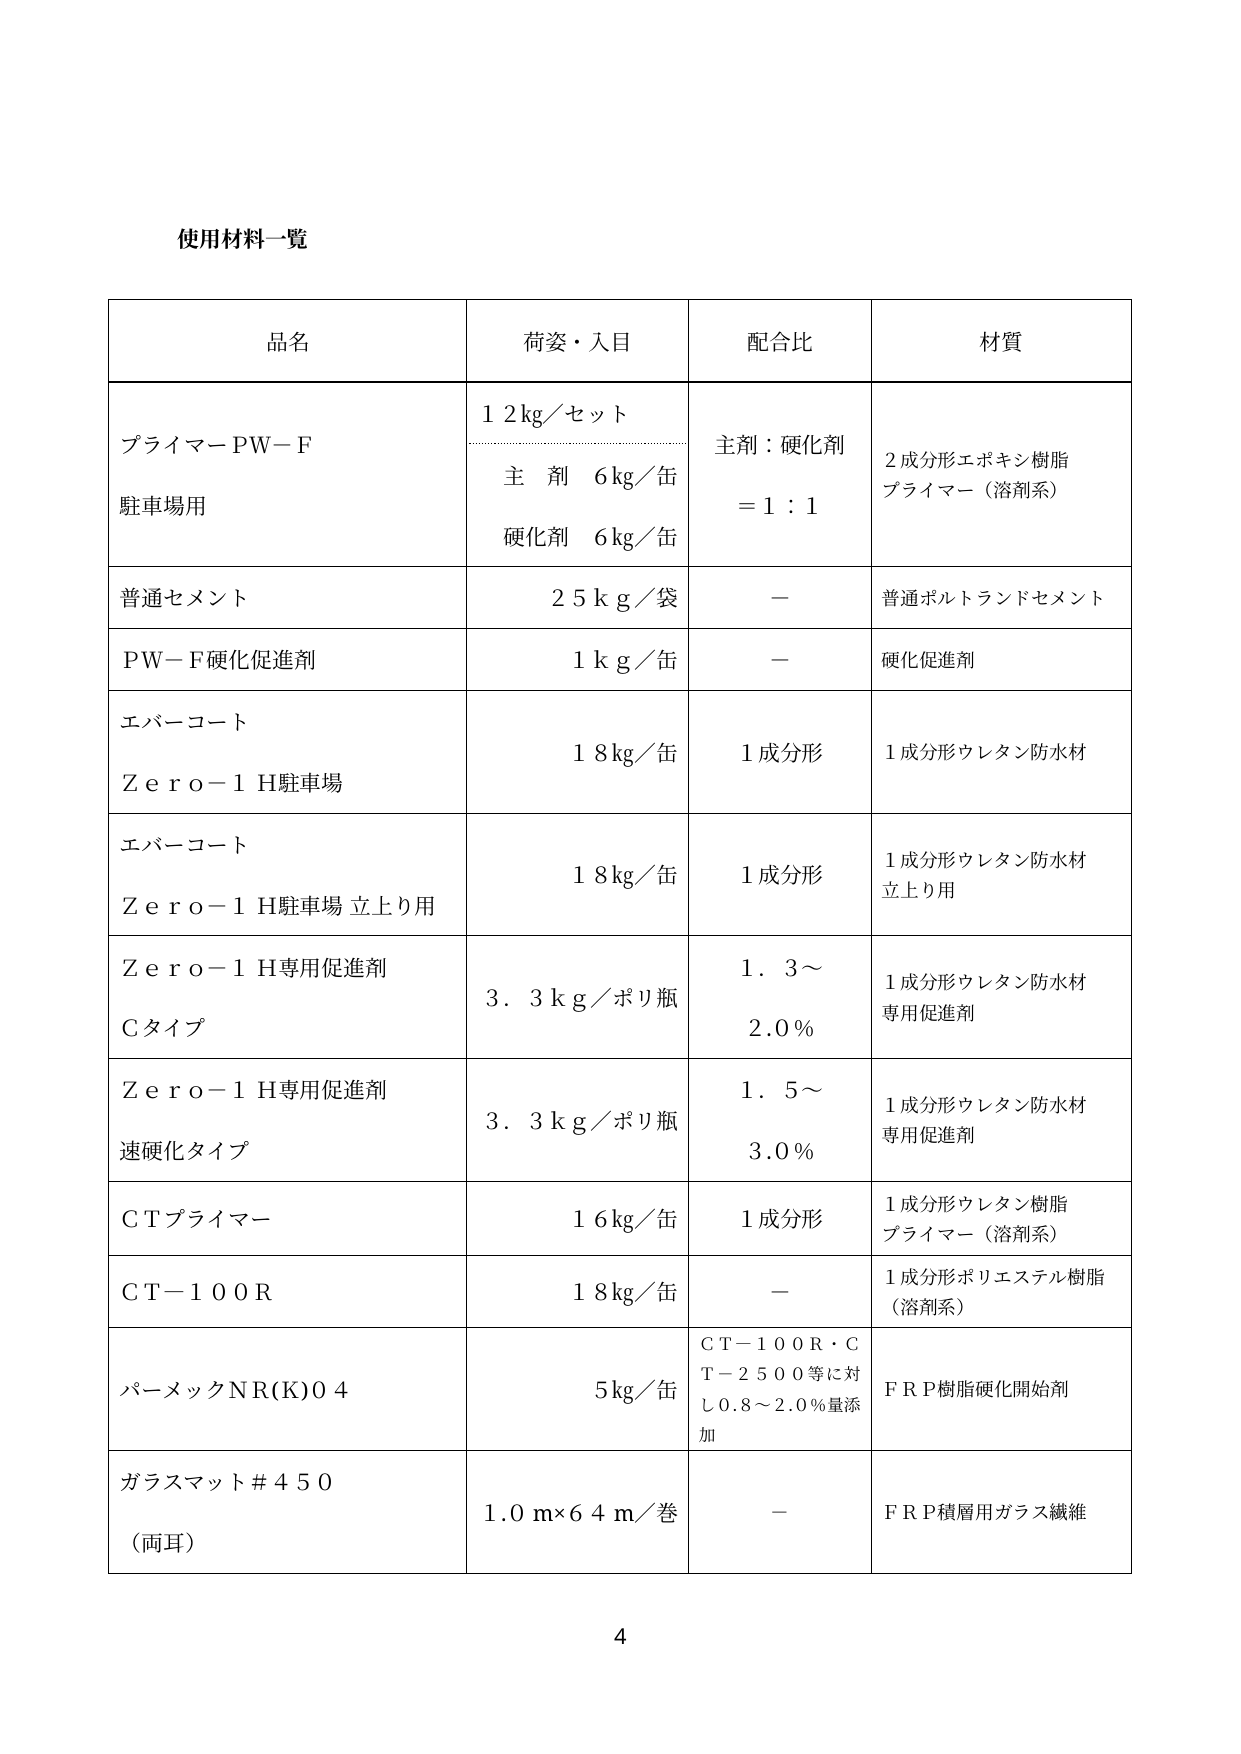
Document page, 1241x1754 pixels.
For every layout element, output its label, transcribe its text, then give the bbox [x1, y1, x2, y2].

table_header 品名 [109, 300, 466, 381]
table_cell １成分形ウレタン防水材 専用促進剤 [872, 936, 1131, 1058]
table_cell － [689, 1451, 871, 1572]
table_header 配合比 [689, 300, 871, 381]
text 使用材料一覧 [177, 207, 1063, 268]
table_cell 主 剤 ６㎏／缶 硬化剤 ６㎏／缶 [467, 443, 688, 566]
table_header 材質 [872, 300, 1131, 381]
table_cell ＣＴ―１００Ｒ [109, 1256, 466, 1327]
table_cell １８㎏／缶 [467, 691, 688, 812]
table_header 荷姿・入目 [467, 300, 688, 381]
table_cell ５㎏／缶 [467, 1328, 688, 1450]
table_cell １成分形ウレタン防水材 [872, 691, 1131, 812]
table_cell ３．３ｋｇ／ポリ瓶 [467, 1059, 688, 1181]
table_cell １成分形 [689, 691, 871, 812]
table_cell ガラスマット＃４５０ （両耳） [109, 1451, 466, 1572]
table_cell ＣＴプライマー [109, 1182, 466, 1255]
table_cell － [689, 567, 871, 628]
table_cell プライマーＰＷ－Ｆ 駐車場用 [109, 383, 466, 566]
table_cell １成分形 [689, 1182, 871, 1255]
table_cell １．３～ ２.０％ [689, 936, 871, 1058]
table_cell ＦＲＰ積層用ガラス繊維 [872, 1451, 1131, 1572]
table_cell １ｋｇ／缶 [467, 629, 688, 690]
table_cell １２㎏／セット [467, 383, 688, 443]
table_cell １６㎏／缶 [467, 1182, 688, 1255]
table_cell パーメックＮＲ(Ｋ)０４ [109, 1328, 466, 1450]
table_cell ＦＲＰ樹脂硬化開始剤 [872, 1328, 1131, 1450]
table_cell ３．３ｋｇ／ポリ瓶 [467, 936, 688, 1058]
table_cell Ｚｅｒｏ－１ Ｈ専用促進剤 Ｃタイプ [109, 936, 466, 1058]
table_cell 主剤：硬化剤 ＝１：１ [689, 383, 871, 566]
table_cell １成分形ウレタン防水材 専用促進剤 [872, 1059, 1131, 1181]
table_cell ２成分形エポキシ樹脂 プライマー（溶剤系） [872, 383, 1131, 566]
table_cell Ｚｅｒｏ－１ Ｈ専用促進剤 速硬化タイプ [109, 1059, 466, 1181]
table_cell １.０m×６４m／巻 [467, 1451, 688, 1572]
table_cell エバーコート Ｚｅｒｏ－１ Ｈ駐車場 立上り用 [109, 814, 466, 935]
table_cell － [689, 629, 871, 690]
table_cell １成分形ウレタン防水材 立上り用 [872, 814, 1131, 935]
table_cell － [689, 1256, 871, 1327]
table_cell １成分形ポリエステル樹脂（溶剤系） [872, 1256, 1131, 1327]
table_cell 硬化促進剤 [872, 629, 1131, 690]
table_cell エバーコート Ｚｅｒｏ－１ Ｈ駐車場 [109, 691, 466, 812]
table_cell １８㎏／缶 [467, 814, 688, 935]
table_cell １．５～ ３.０％ [689, 1059, 871, 1181]
table_cell ＣＴ―１００Ｒ・ＣＴ－２５００等に対し０.８～２.０％量添加 [689, 1328, 871, 1450]
table_cell 普通ポルトランドセメント [872, 567, 1131, 628]
table_cell ＰＷ－Ｆ硬化促進剤 [109, 629, 466, 690]
table_cell ２５ｋｇ／袋 [467, 567, 688, 628]
table_cell １８㎏／缶 [467, 1256, 688, 1327]
table_cell １成分形 [689, 814, 871, 935]
table_cell 普通セメント [109, 567, 466, 628]
table_cell １成分形ウレタン樹脂 プライマー（溶剤系） [872, 1182, 1131, 1255]
